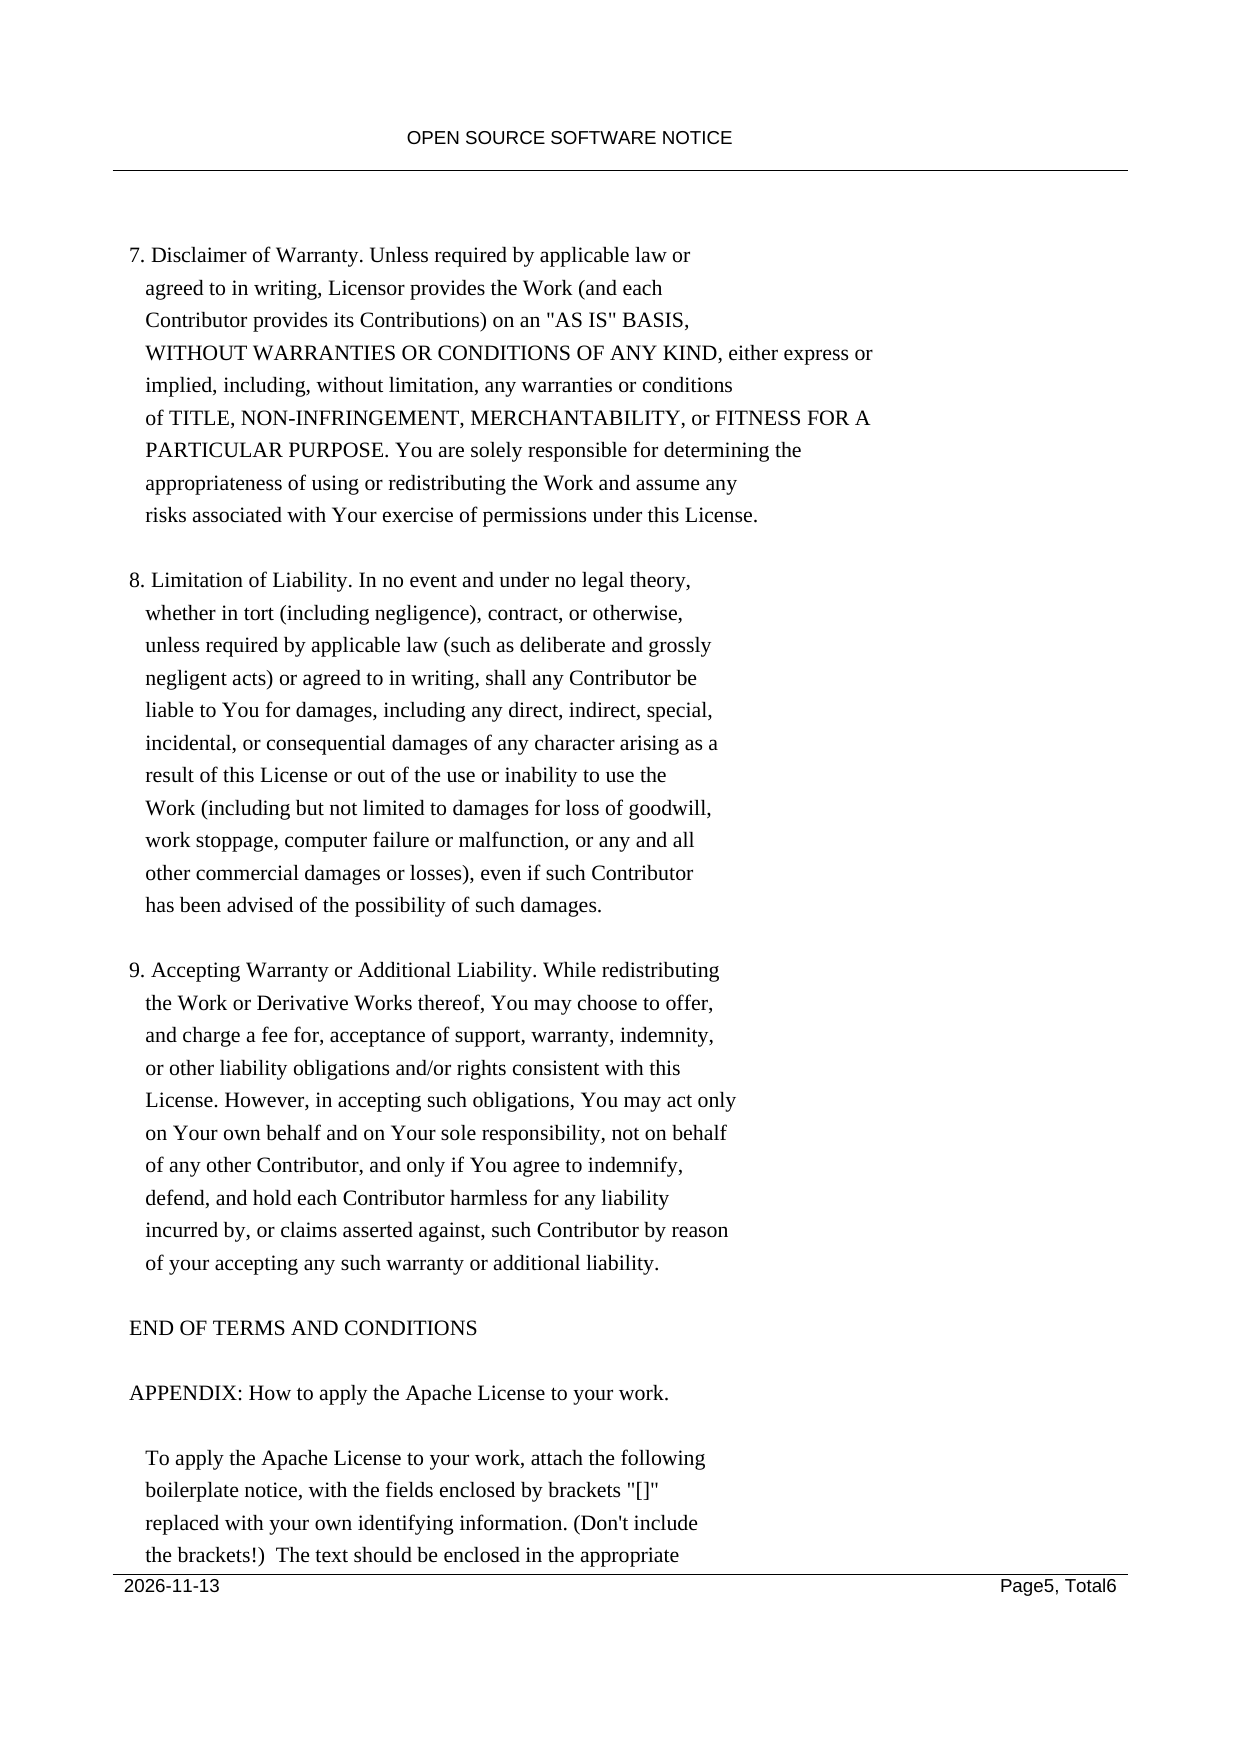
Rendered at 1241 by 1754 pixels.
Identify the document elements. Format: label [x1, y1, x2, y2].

text [112, 206, 1128, 1571]
